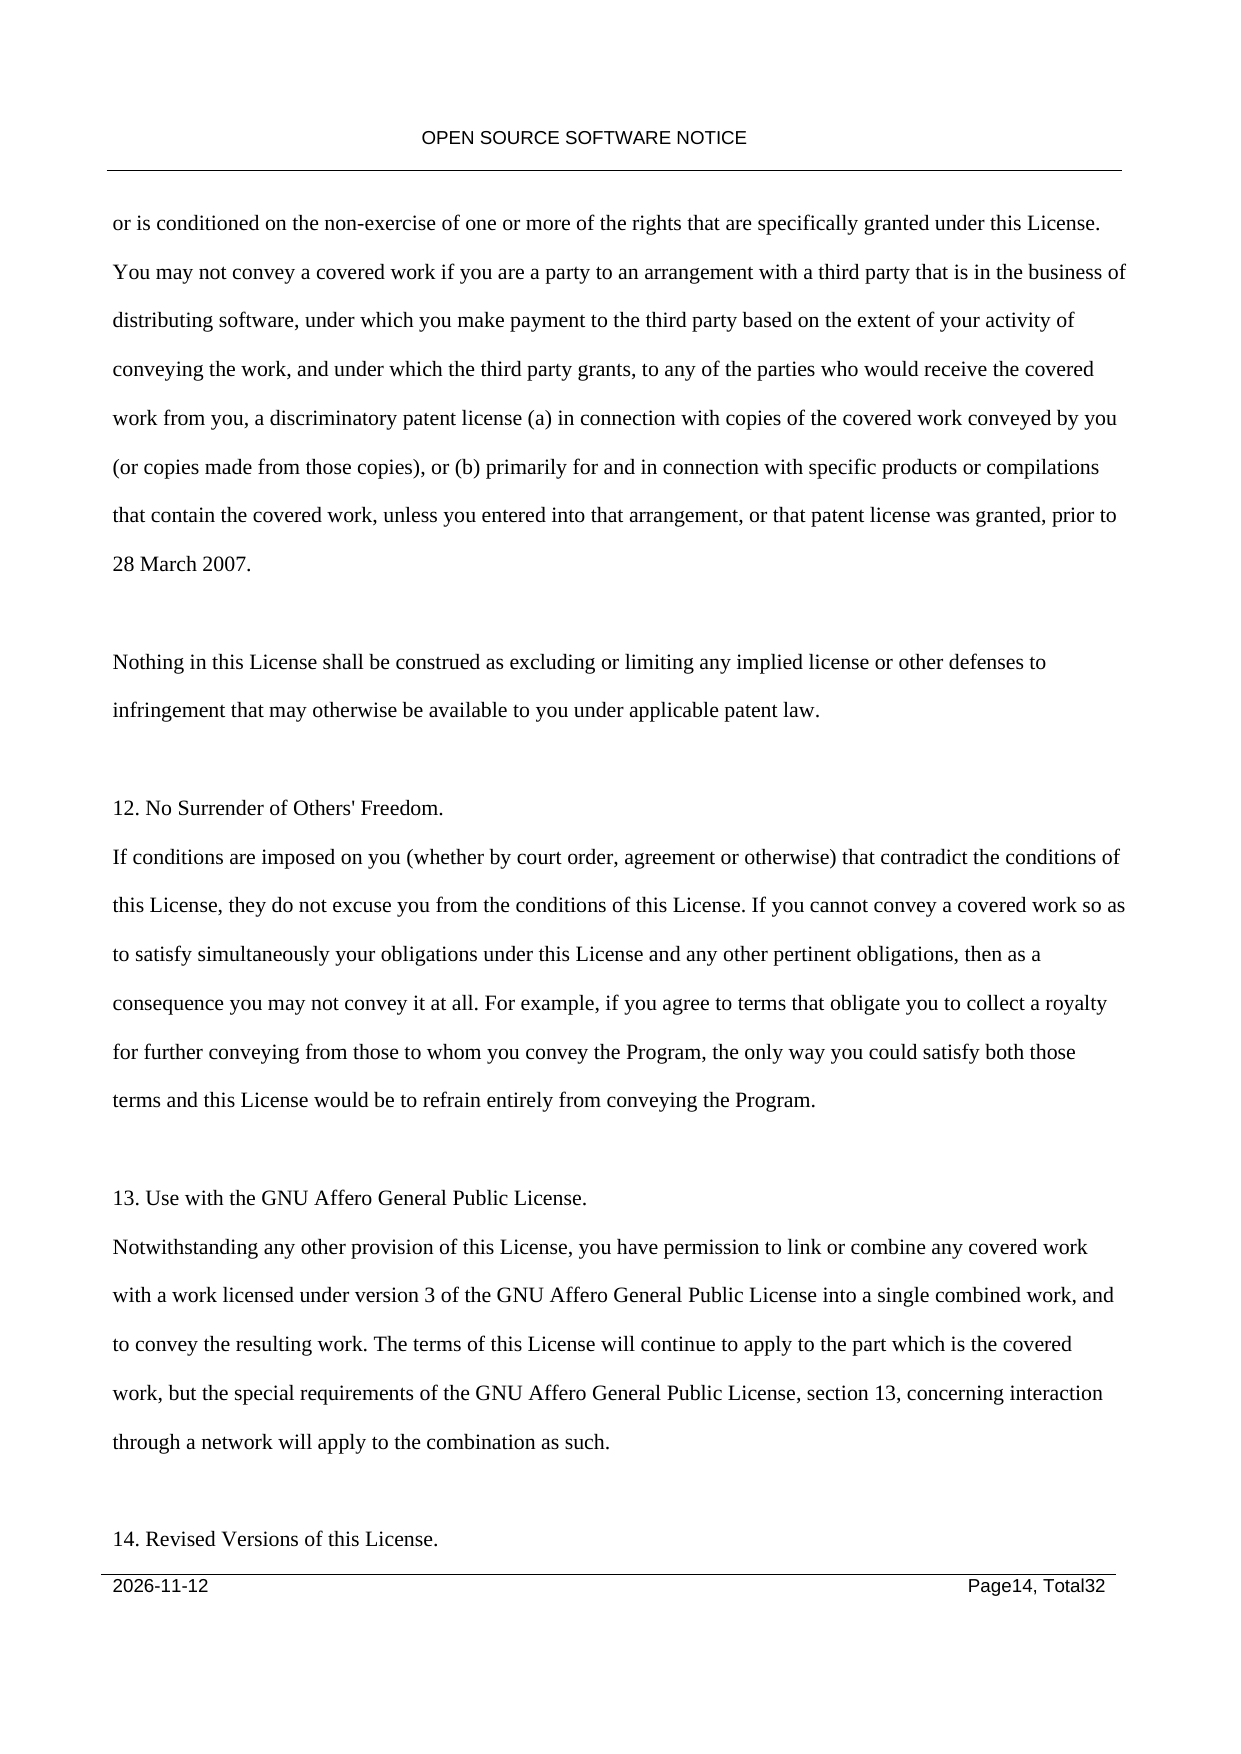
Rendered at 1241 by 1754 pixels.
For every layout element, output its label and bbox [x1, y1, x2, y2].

text [112, 206, 1128, 1555]
